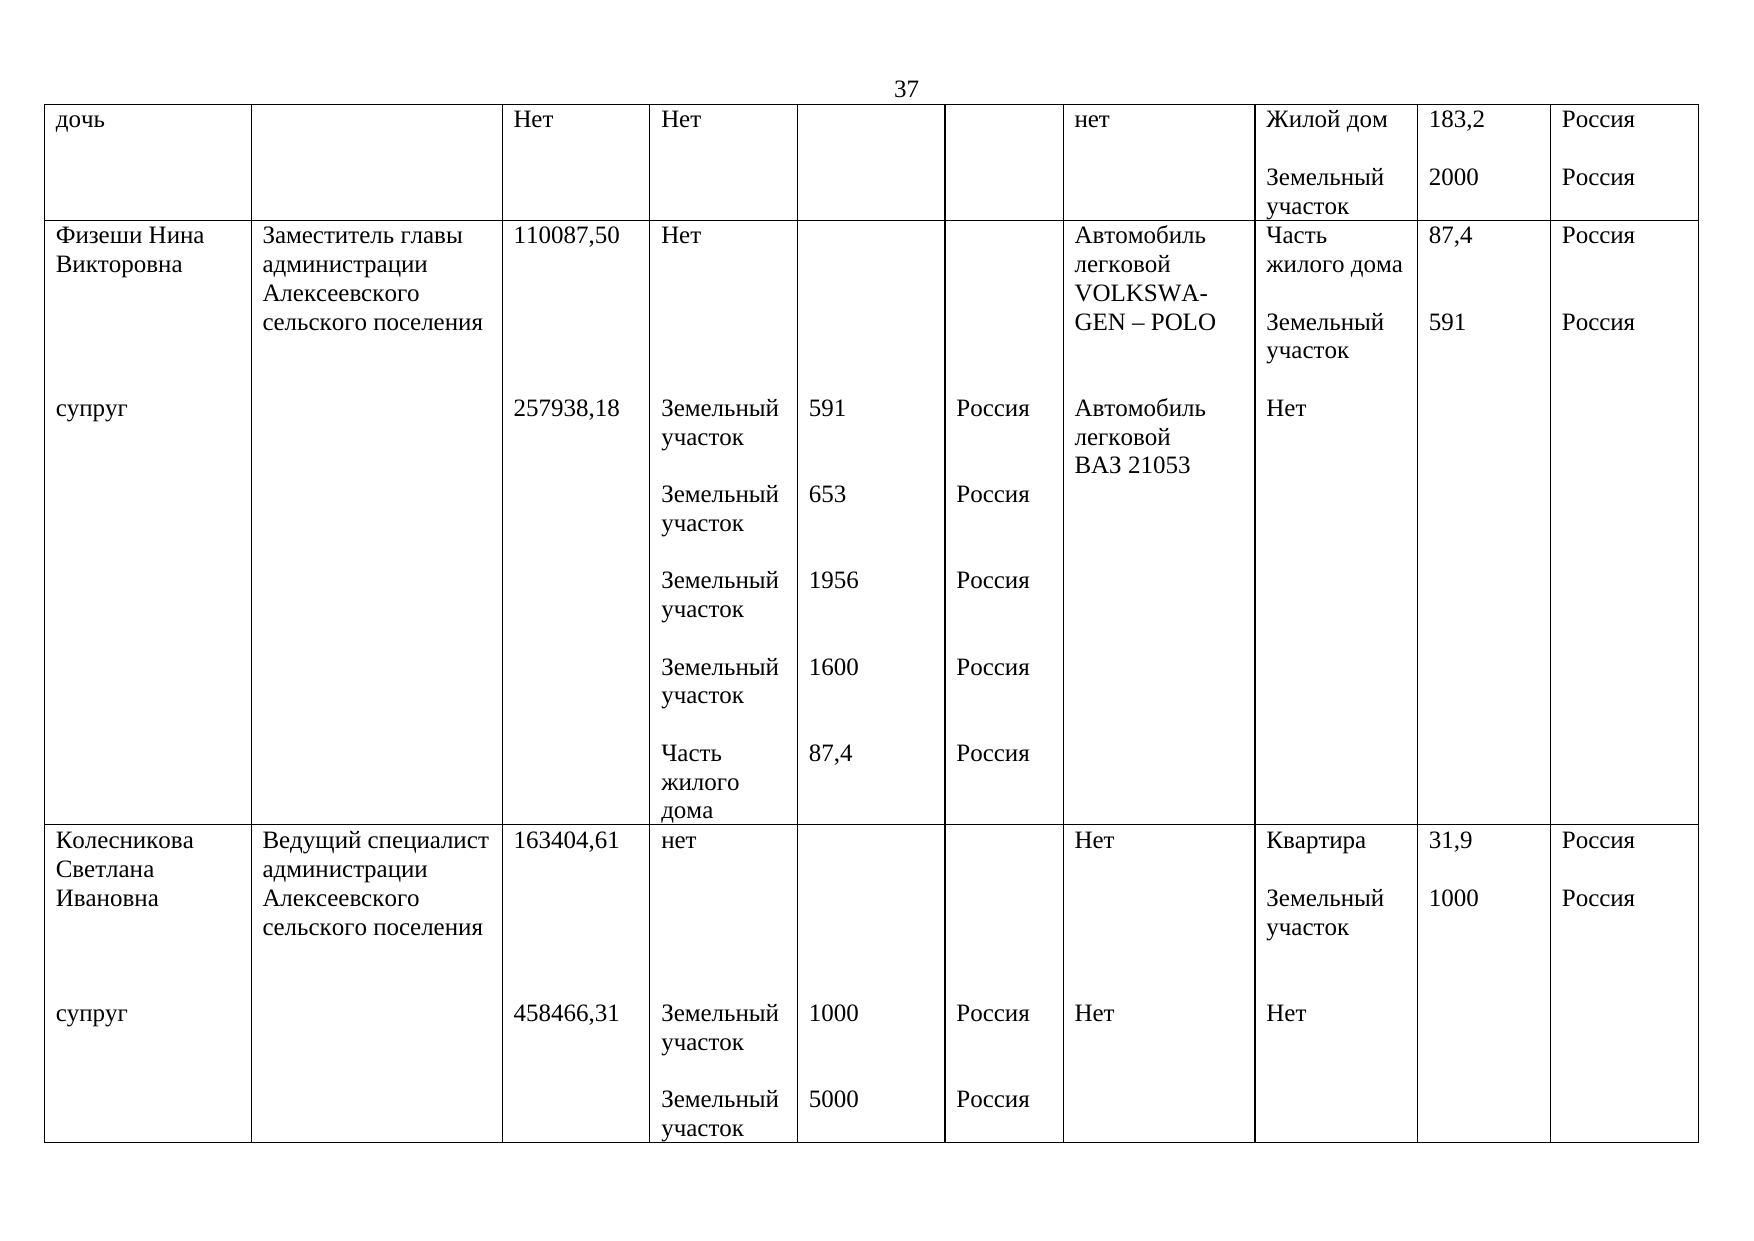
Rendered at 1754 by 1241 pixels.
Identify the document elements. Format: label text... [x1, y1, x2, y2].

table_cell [252, 825, 502, 1142]
table_cell Физеши Нина Викторовна супруг [45, 221, 251, 824]
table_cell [650, 105, 797, 219]
table_cell Россия Россия Россия Россия Россия [946, 221, 1063, 824]
table_cell 1000 5000 31,9 44,8 [798, 825, 944, 1142]
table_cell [1256, 105, 1417, 219]
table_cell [45, 825, 251, 1142]
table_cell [798, 105, 944, 219]
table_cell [252, 105, 502, 219]
table_cell Нет Земельный участок Земельный участок Земельный участок Земельный участок Часть жилого дома [650, 221, 797, 824]
table_cell Россия Россия [1551, 825, 1698, 1142]
table_cell Часть жилого дома Земельный участок Нет [1256, 221, 1417, 824]
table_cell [45, 105, 251, 219]
table_cell 591 653 1956 1600 87,4 [798, 221, 944, 824]
table_cell 695522 414000 Нет [503, 105, 649, 219]
table_cell Россия Россия [1551, 221, 1698, 824]
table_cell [1064, 105, 1254, 219]
table_cell Автомобиль легковой VOLKSWA-GEN – POLO Автомобиль легковой ВАЗ 21053 [1064, 221, 1254, 824]
table_cell 110087,50 257938,18 [503, 221, 649, 824]
table_cell 163404,61 458466,31 [503, 825, 649, 1142]
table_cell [1551, 105, 1698, 219]
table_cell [946, 825, 1063, 1142]
table_cell 31,9 1000 [1418, 825, 1550, 1142]
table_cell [1256, 825, 1417, 1142]
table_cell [946, 105, 1063, 219]
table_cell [650, 825, 797, 1142]
table_cell Нет Нет [1064, 825, 1254, 1142]
table_cell 87,4 591 [1418, 221, 1550, 824]
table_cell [1418, 105, 1550, 219]
table_cell Заместитель главы администрации Алексеевского сельского поселения [252, 221, 502, 824]
